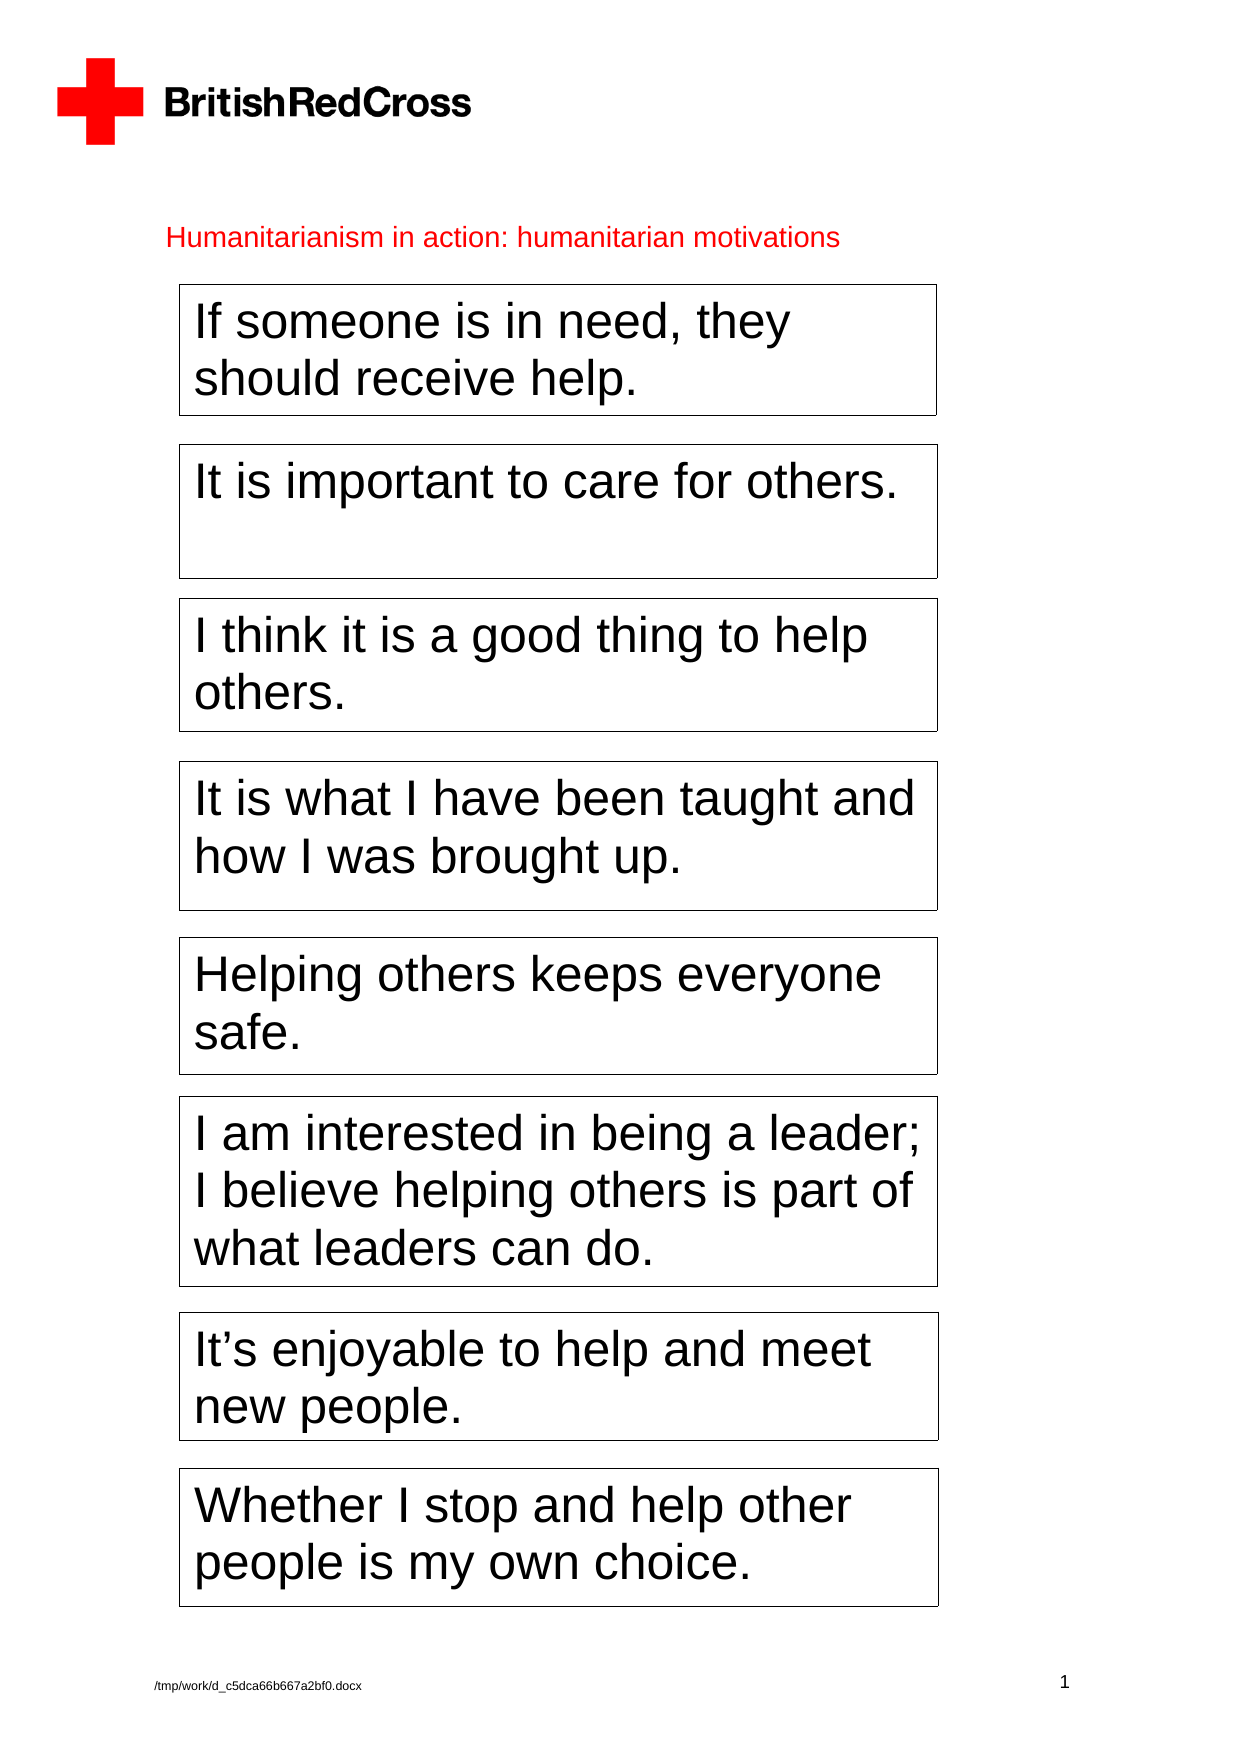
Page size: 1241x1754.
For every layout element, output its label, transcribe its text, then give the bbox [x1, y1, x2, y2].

subtitle Humanitarianism in action: humanitarian motivations [165, 220, 1075, 254]
picture [57, 57, 471, 145]
